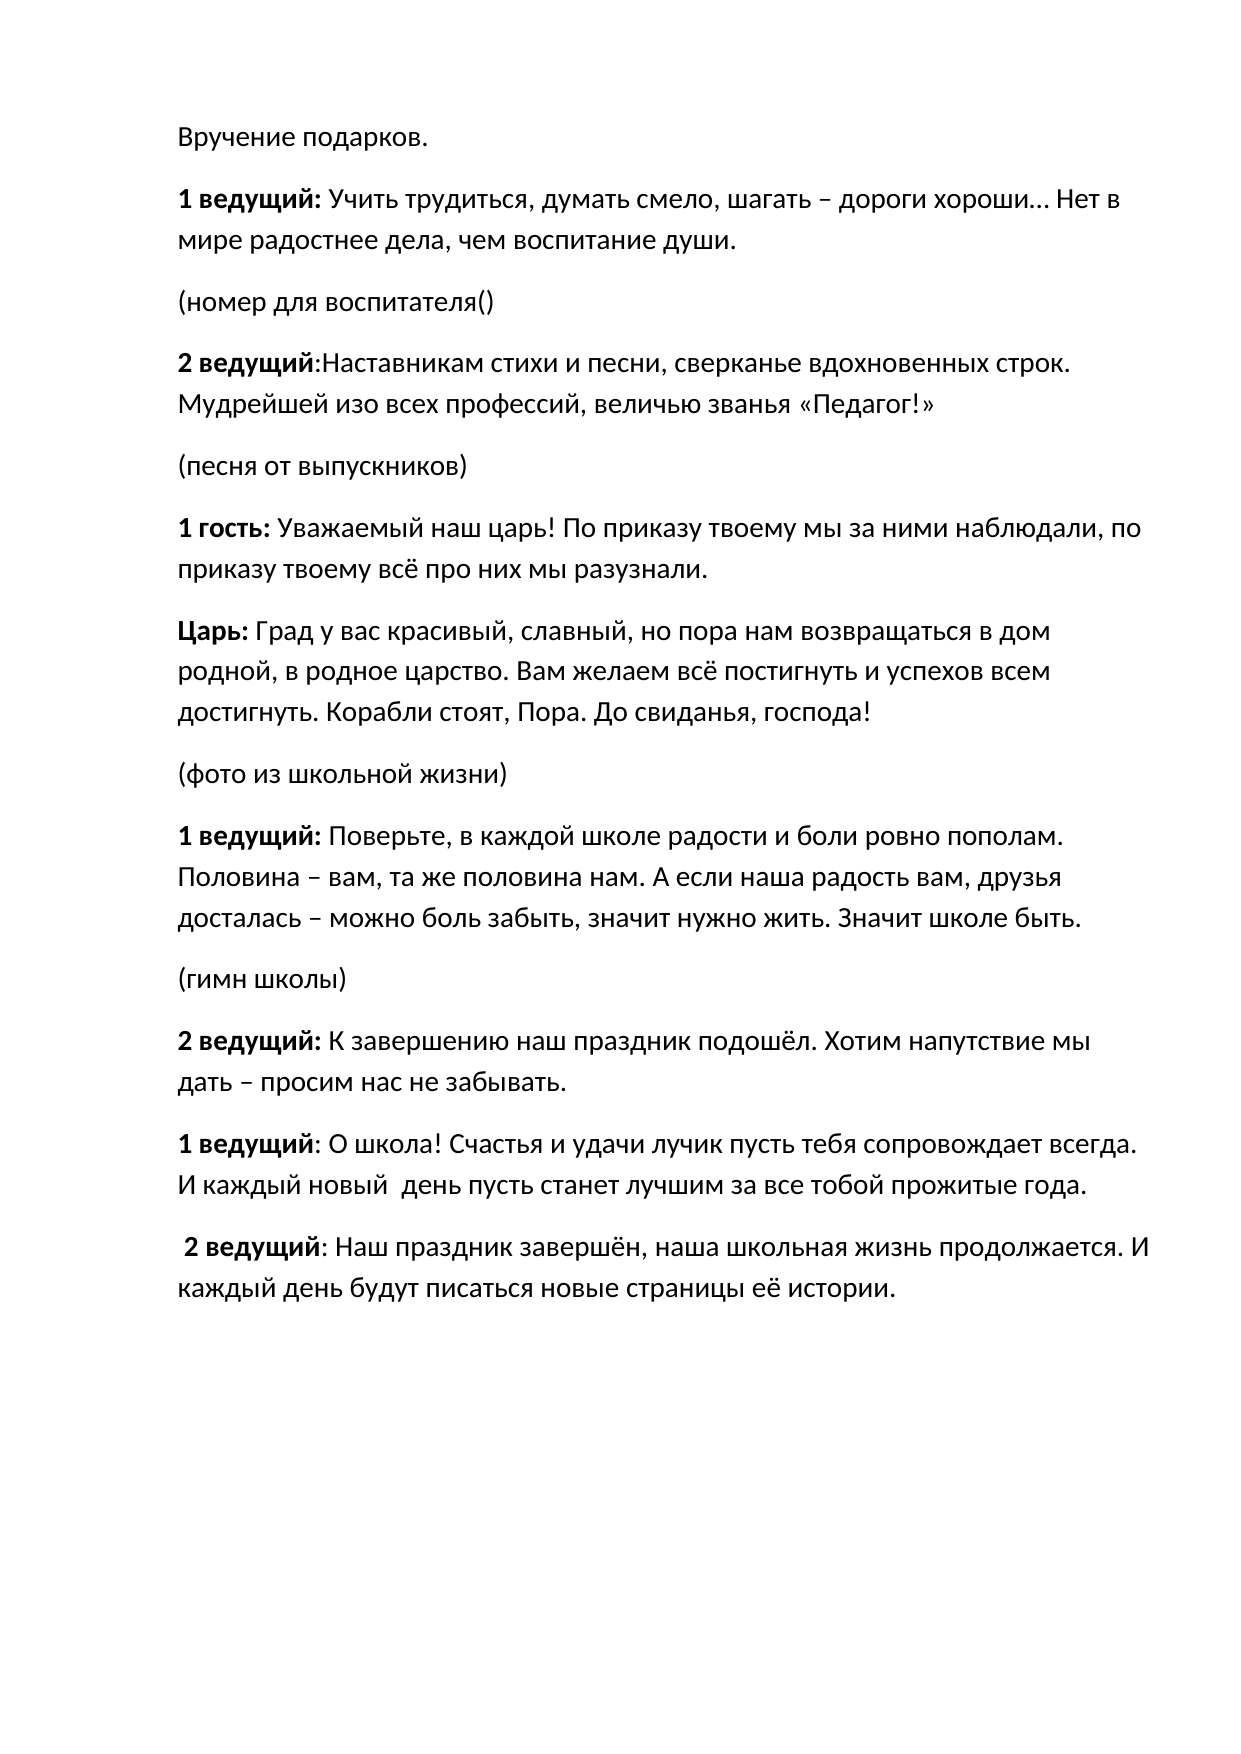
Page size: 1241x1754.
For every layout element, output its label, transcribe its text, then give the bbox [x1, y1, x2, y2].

text Вручение подарков. [177, 118, 1152, 154]
text (фото из школьной жизни) [177, 755, 1152, 791]
text 1 ведущий: Учить трудиться, думать смело, шагать – дороги хороши… Нет в мире радостнее дела, чем воспитание души. [177, 180, 1152, 256]
text (песня от выпускников) [177, 447, 1152, 483]
text (гимн школы) [177, 961, 1152, 996]
text 1 гость: Уважаемый наш царь! По приказу твоему мы за ними наблюдали, по приказу твоему всё про них мы разузнали. [177, 509, 1152, 585]
text (номер для воспитателя() [177, 283, 1152, 318]
text 2 ведущий: Наш праздник завершён, наша школьная жизнь продолжается. И каждый день будут писаться новые страницы её истории. [177, 1228, 1152, 1304]
text 1 ведущий: Поверьте, в каждой школе радости и боли ровно пополам. Половина – вам, та же половина нам. А если наша радость вам, друзья досталась – можно боль забыть, значит нужно жить. Значит школе быть. [177, 817, 1152, 934]
text 1 ведущий: О школа! Счастья и удачи лучик пусть тебя сопровождает всегда. И каждый новый день пусть станет лучшим за все тобой прожитые года. [177, 1125, 1152, 1202]
text Царь: Град у вас красивый, славный, но пора нам возвращаться в дом родной, в родное царство. Вам желаем всё постигнуть и успехов всем достигнуть. Корабли стоят, Пора. До свиданья, господа! [177, 612, 1152, 729]
text 2 ведущий: К завершению наш праздник подошёл. Хотим напутствие мы дать – просим нас не забывать. [177, 1022, 1152, 1099]
text 2 ведущий:Наставникам стихи и песни, сверканье вдохновенных строк. Мудрейшей изо всех профессий, величью званья «Педагог!» [177, 344, 1152, 421]
